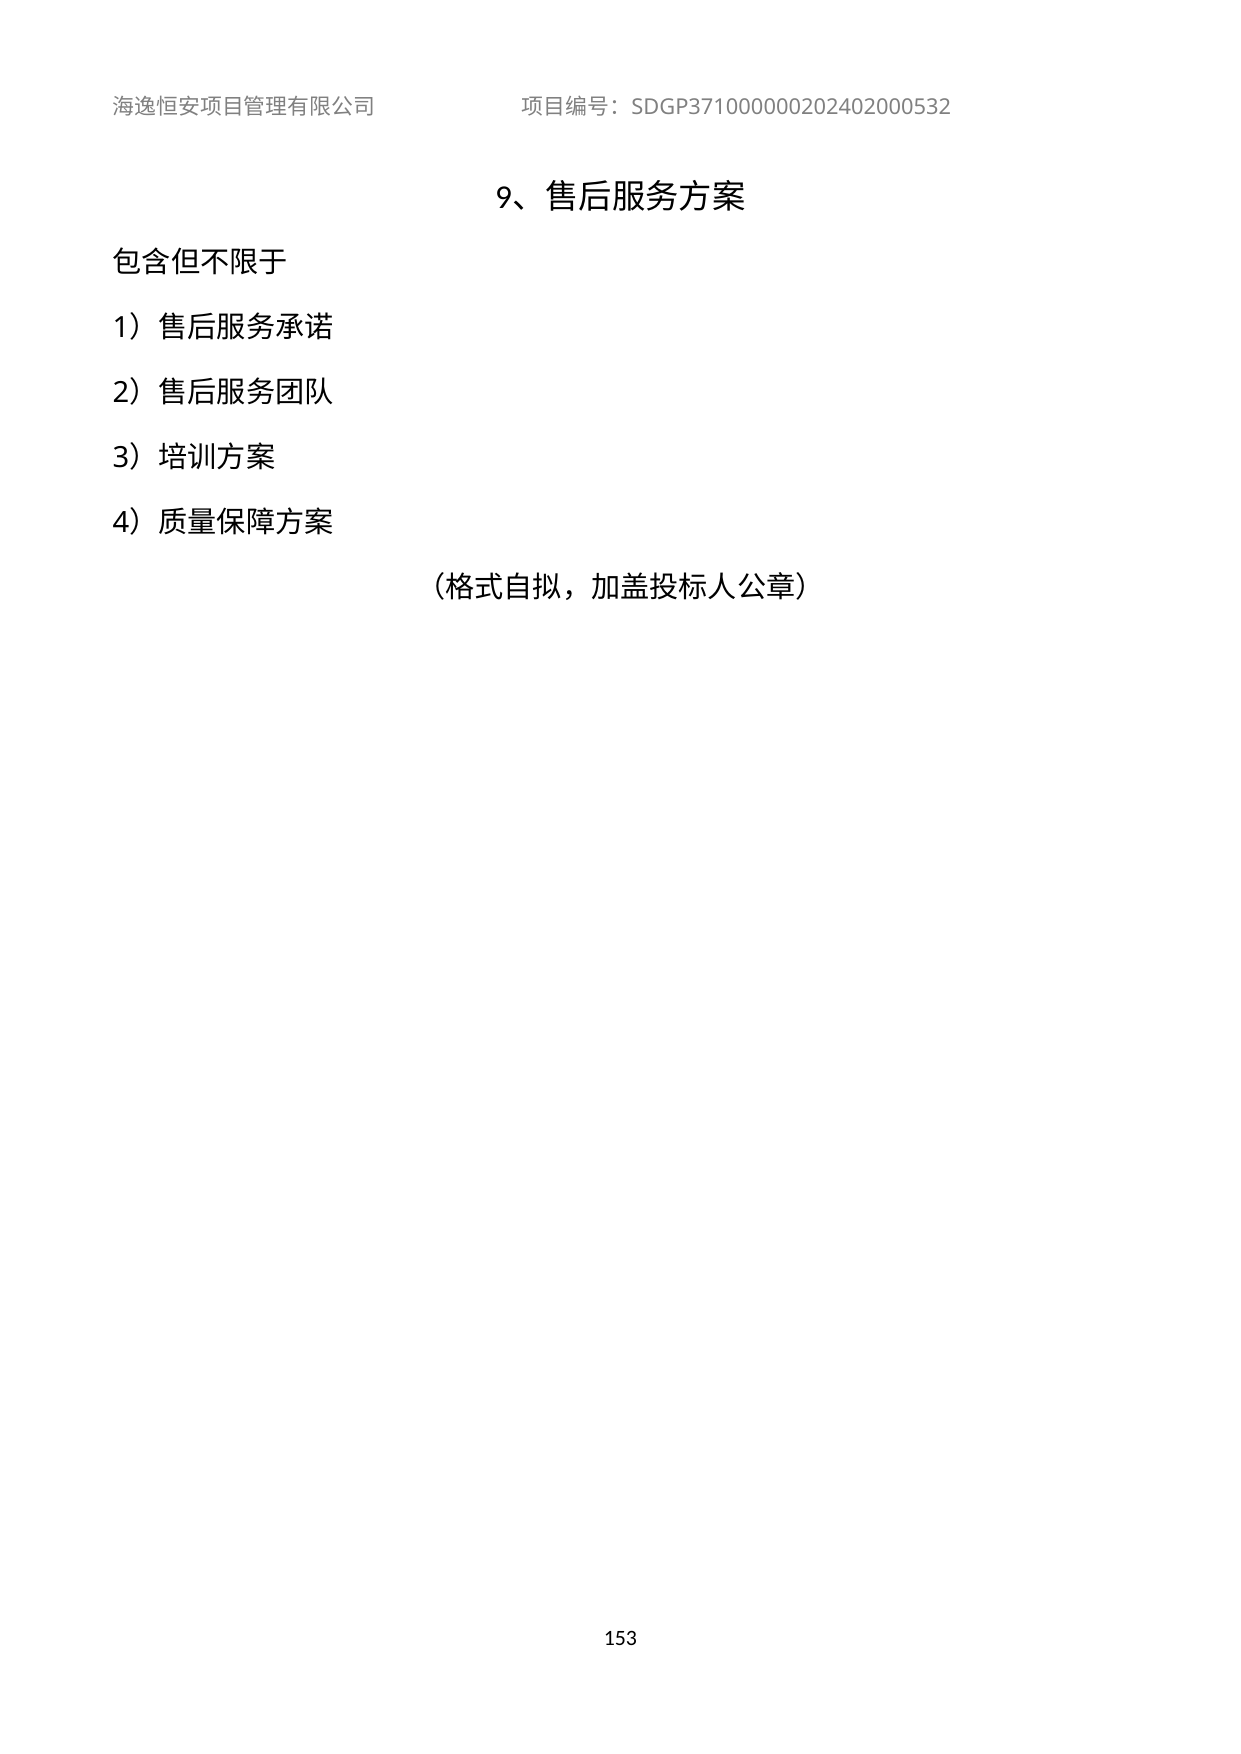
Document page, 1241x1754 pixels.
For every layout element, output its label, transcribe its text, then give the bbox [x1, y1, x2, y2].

text 4）质量保障方案 [112, 487, 1128, 552]
text 3）培训方案 [112, 422, 1128, 487]
text （格式自拟，加盖投标人公章） [112, 552, 1128, 617]
text 2）售后服务团队 [112, 357, 1128, 422]
text 9、售后服务方案 [112, 162, 1128, 227]
text 1）售后服务承诺 [112, 292, 1128, 357]
text 包含但不限于 [112, 227, 1128, 292]
